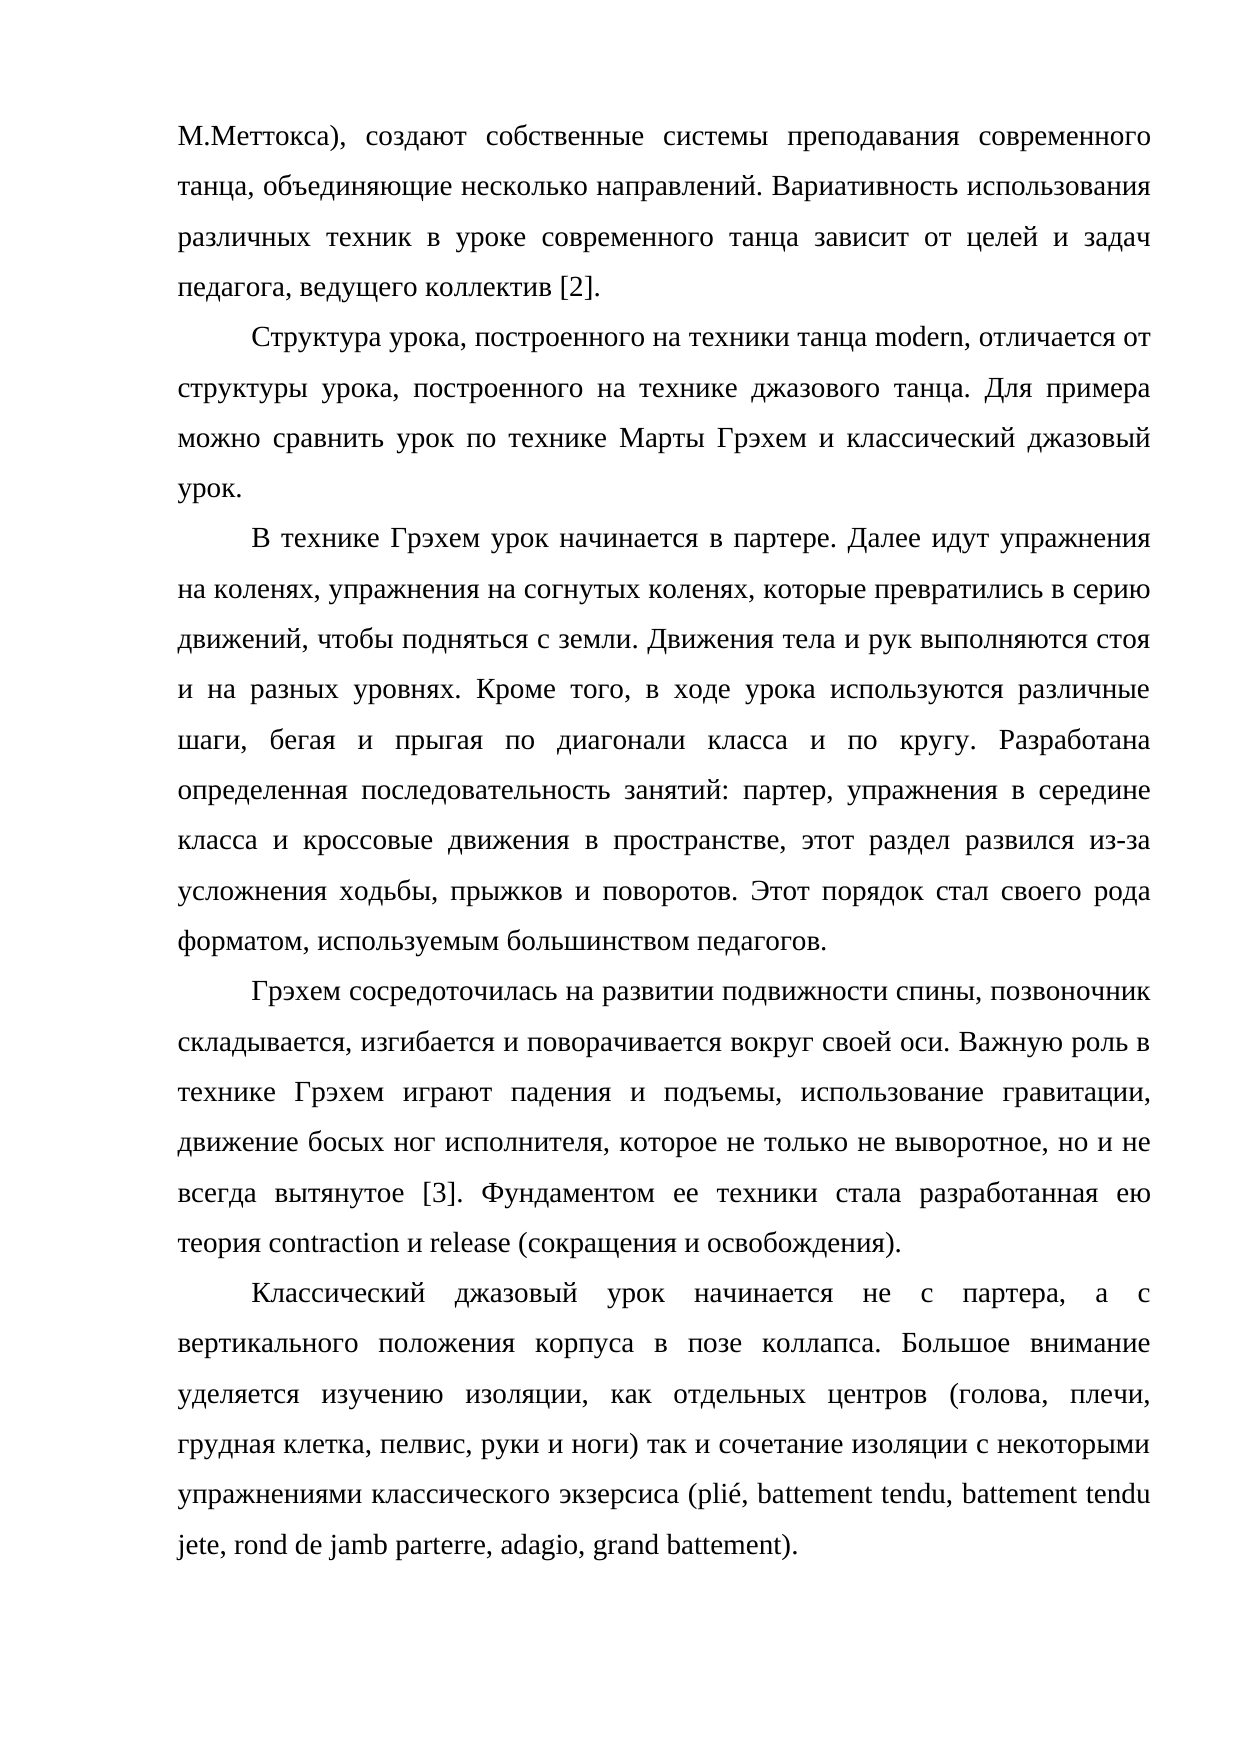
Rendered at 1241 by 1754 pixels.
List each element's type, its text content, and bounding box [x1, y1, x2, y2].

text В технике Грэхем урок начинается в партере. Далее идут упражнения на коленях, упражнения на согнутых коленях, которые превратились в серию движений, чтобы подняться с земли. Движения тела и рук выполняются стоя и на разных уровнях. Кроме того, в ходе урока используются различные шаги, бегая и прыгая по диагонали класса и по кругу. Разработана определенная последовательность занятий: партер, упражнения в середине класса и кроссовые движения в пространстве, этот раздел развился из-за усложнения ходьбы, прыжков и поворотов. Этот порядок стал своего рода форматом, используемым большинством педагогов. [177, 521, 1152, 957]
text Классический джазовый урок начинается не с партера, а с вертикального положения корпуса в позе коллапса. Большое внимание уделяется изучению изоляции, как отдельных центров (голова, плечи, грудная клетка, пелвис, руки и ноги) так и сочетание изоляции с некоторыми упражнениями классического экзерсиса (plié, battement tendu, battement tendu jete, rond de jamb parterre, adagio, grand battement). [177, 1275, 1152, 1560]
text Грэхем сосредоточилась на развитии подвижности спины, позвоночник складывается, изгибается и поворачивается вокруг своей оси. Важную роль в технике Грэхем играют падения и подъемы, использование гравитации, движение босых ног исполнителя, которое не только не выворотное, но и не всегда вытянутое [3]. Фундаментом ее техники стала разработанная ею теория contraction и release (сокращения и освобождения). [177, 973, 1152, 1258]
text Структура урока, построенного на техники танца modern, отличается от структуры урока, построенного на технике джазового танца. Для примера можно сравнить урок по технике Марты Грэхем и классический джазовый урок. [177, 319, 1152, 504]
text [177, 118, 1152, 303]
